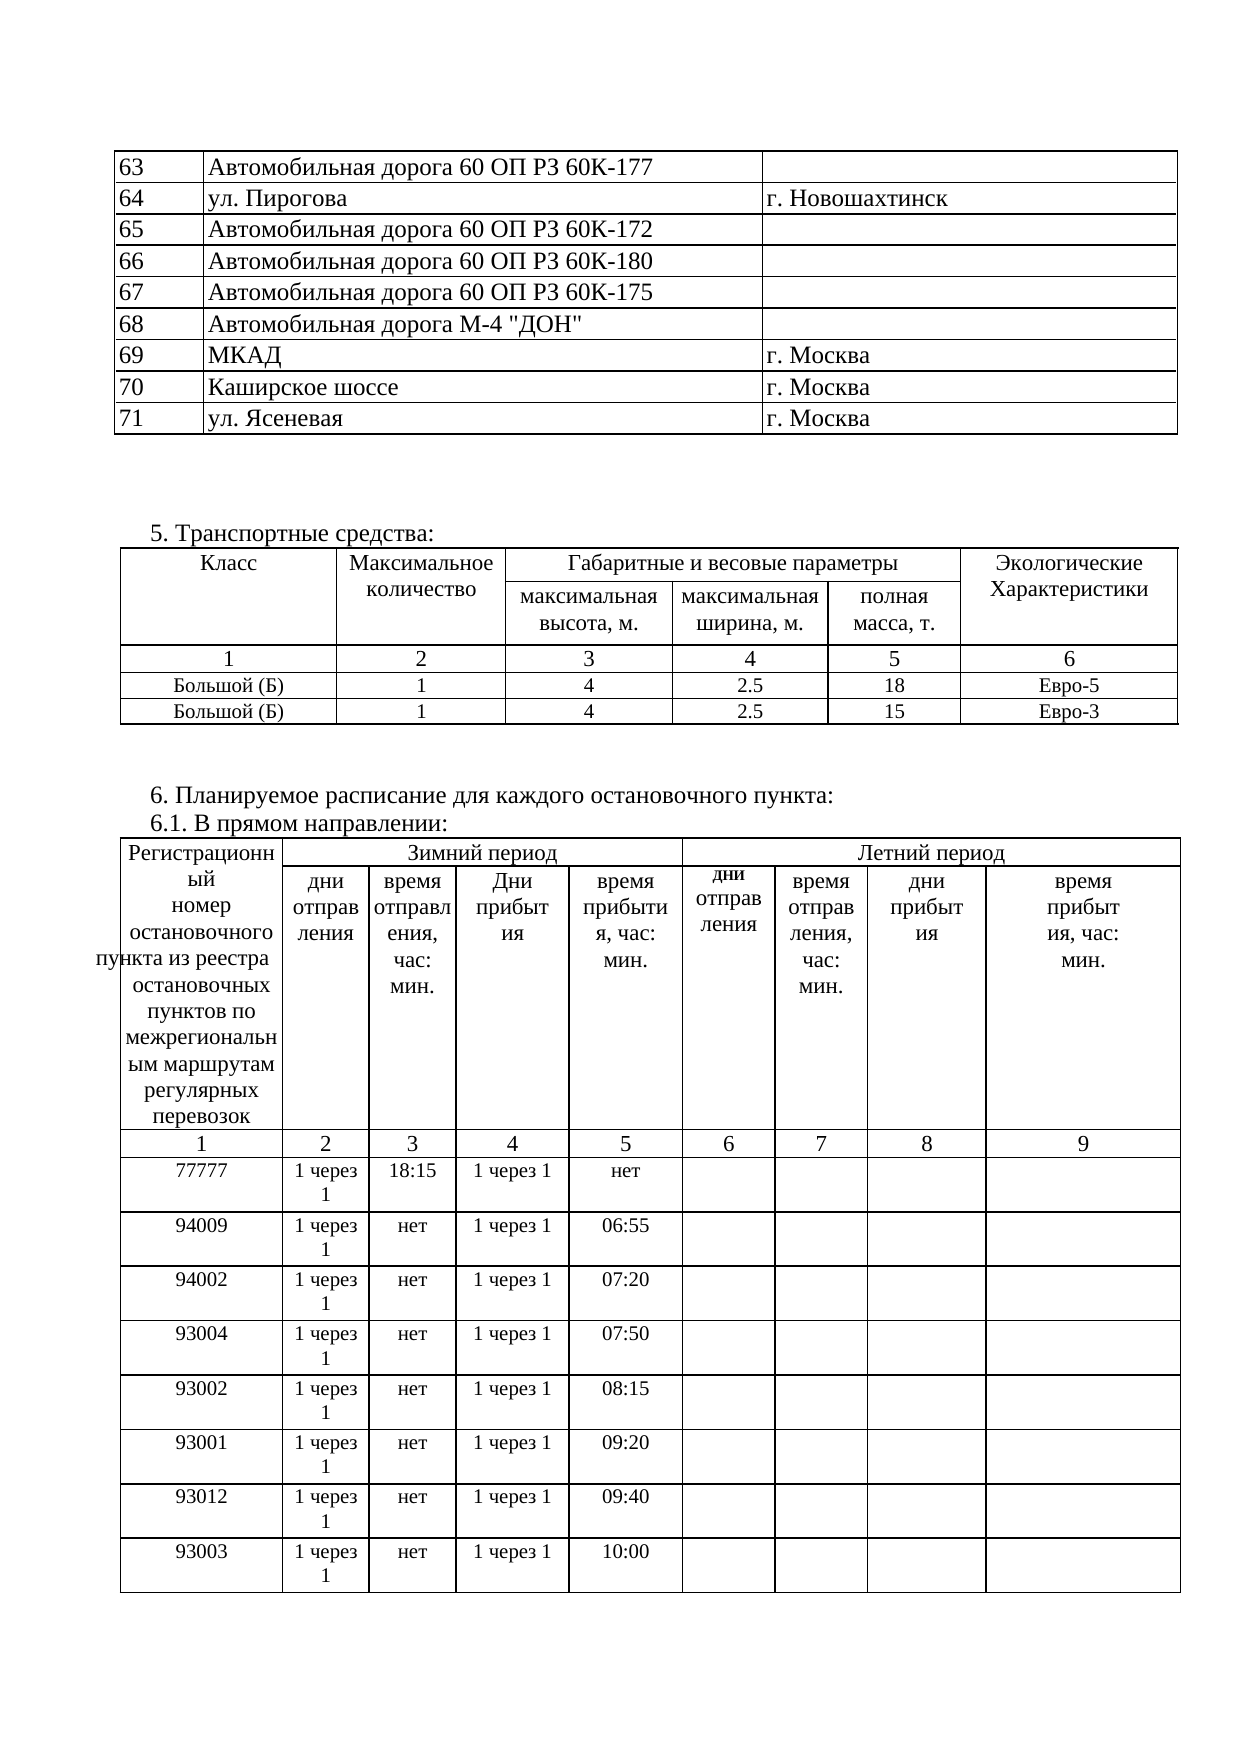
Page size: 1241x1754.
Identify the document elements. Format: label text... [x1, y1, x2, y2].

table_cell Евро-3 [961, 699, 1177, 723]
table_cell 4 [506, 699, 672, 723]
table_cell [776, 1321, 867, 1374]
table_cell 1 через 1 [457, 1485, 568, 1537]
table_cell [987, 1213, 1180, 1265]
table_cell 1 [121, 646, 336, 672]
table_cell 1 через 1 [457, 1267, 568, 1320]
table_header Летний период [683, 839, 1180, 865]
table_cell 08:15 [570, 1376, 682, 1428]
table_cell Автомобильная дорога М-4 "ДОН" [204, 309, 762, 339]
table_cell 69 [115, 340, 203, 370]
table_cell 93002 [121, 1376, 282, 1428]
table_cell дни отправ ления [283, 867, 368, 1129]
table_cell г. Москва [763, 402, 1177, 433]
table_cell г. Москва [763, 370, 1177, 402]
table_cell 68 [115, 308, 203, 339]
table_cell [868, 1158, 985, 1211]
table_cell 10:00 [570, 1539, 682, 1592]
table_cell время прибыт ия, час: мин. [987, 867, 1180, 1129]
table_cell г. Москва [763, 339, 1177, 370]
table_cell ул. Ясеневая [204, 403, 762, 433]
table_cell [987, 1321, 1180, 1374]
table_cell 93001 [121, 1430, 282, 1483]
text 6.1. В прямом направлении: [150, 808, 1090, 837]
table_cell Евро-5 [961, 673, 1177, 697]
table_cell 1 [337, 699, 505, 723]
table_cell [763, 152, 1177, 181]
table_cell [868, 1213, 985, 1265]
table_cell [987, 1485, 1180, 1537]
table_cell [683, 1430, 774, 1483]
table_cell 1 через 1 [457, 1376, 568, 1428]
table_cell 4 [457, 1130, 568, 1157]
table_cell нет [370, 1213, 455, 1265]
table_cell 63 [115, 152, 203, 181]
table_cell 15 [829, 699, 960, 723]
table_cell Каширское шоссе [204, 372, 762, 402]
table_cell 1 [337, 673, 505, 697]
table_cell [683, 1213, 774, 1265]
table_cell ул. Пирогова [204, 183, 762, 213]
table_cell 18:15 [370, 1158, 455, 1211]
table_cell [776, 1213, 867, 1265]
table_cell 07:50 [570, 1321, 682, 1374]
table_cell 67 [115, 277, 203, 307]
table_cell 70 [115, 371, 203, 402]
table_cell Автомобильная дорога 60 ОП РЗ 60К-172 [204, 215, 762, 244]
table_cell 3 [506, 646, 672, 672]
table_header Габаритные и весовые параметры [506, 549, 960, 581]
table_cell [683, 1376, 774, 1428]
table_cell [763, 213, 1177, 244]
table_cell 3 [370, 1130, 455, 1157]
table_cell 9 [987, 1130, 1180, 1157]
table_cell 1 через 1 [283, 1158, 368, 1211]
text 5. Транспортные средства: [150, 518, 1090, 547]
table_cell МКАД [204, 340, 762, 370]
table_cell [776, 1376, 867, 1428]
table_cell 5 [829, 646, 960, 672]
table_cell 4 [506, 673, 672, 697]
table_cell нет [370, 1321, 455, 1374]
table_cell [776, 1267, 867, 1320]
table_cell 93003 [121, 1539, 282, 1592]
table_cell 6 [683, 1130, 774, 1157]
table_header Максимальное количество [337, 549, 505, 644]
table_cell 6 [961, 646, 1177, 672]
table_cell 18 [829, 673, 960, 697]
table_cell [683, 1485, 774, 1537]
table_cell 77777 [121, 1158, 282, 1211]
table_cell [763, 307, 1177, 339]
table_cell [987, 1539, 1180, 1592]
table_cell [987, 1267, 1180, 1320]
table_cell Автомобильная дорога 60 ОП РЗ 60К-177 [204, 152, 762, 181]
table_cell 94009 [121, 1213, 282, 1265]
table_cell [763, 276, 1177, 307]
table_cell [868, 1267, 985, 1320]
table_cell Автомобильная дорога 60 ОП РЗ 60К-175 [204, 277, 762, 307]
table_cell [776, 1539, 867, 1592]
table_cell 2 [337, 646, 505, 672]
table_cell [868, 1376, 985, 1428]
table_cell [683, 1267, 774, 1320]
table_cell 1 через 1 [457, 1213, 568, 1265]
table_cell нет [370, 1430, 455, 1483]
table_cell 4 [673, 646, 827, 672]
table_cell нет [370, 1376, 455, 1428]
table_cell нет [370, 1267, 455, 1320]
table_cell [987, 1158, 1180, 1211]
text 6. Планируемое расписание для каждого остановочного пункта: [150, 780, 1090, 808]
table_cell [683, 1321, 774, 1374]
table_cell 1 через 1 [457, 1158, 568, 1211]
table_cell Дни прибыт ия [457, 867, 568, 1129]
table_cell [683, 1539, 774, 1592]
table_cell максимальная высота, м. [506, 582, 672, 644]
table_cell [868, 1485, 985, 1537]
table_cell максимальная ширина, м. [673, 582, 827, 644]
table_cell нет [370, 1485, 455, 1537]
table_cell 66 [115, 245, 203, 276]
table_cell 1 через 1 [283, 1539, 368, 1592]
table_cell 7 [776, 1130, 867, 1157]
table_cell 8 [868, 1130, 985, 1157]
table_cell ДНИ отправ ления [683, 867, 774, 1129]
table_cell нет [570, 1158, 682, 1211]
table_cell 1 через 1 [457, 1539, 568, 1592]
table_cell 09:20 [570, 1430, 682, 1483]
table_header Зимний период [283, 839, 682, 865]
table_cell [763, 244, 1177, 276]
table_cell [776, 1485, 867, 1537]
table_cell 93012 [121, 1485, 282, 1537]
table_cell время прибыти я, час: мин. [570, 867, 682, 1129]
table_cell 1 через 1 [283, 1267, 368, 1320]
table_cell 65 [115, 214, 203, 244]
table_cell время отправл ения, час: мин. [370, 867, 455, 1129]
table_cell [987, 1376, 1180, 1428]
table_cell Большой (Б) [121, 673, 336, 697]
table_cell г. Новошахтинск [763, 181, 1177, 213]
table_cell 09:40 [570, 1485, 682, 1537]
table_cell время отправ ления, час: мин. [776, 867, 867, 1129]
table_cell 93004 [121, 1321, 282, 1374]
table_cell Большой (Б) [121, 699, 336, 723]
table_cell 1 через 1 [457, 1430, 568, 1483]
table_header Регистрационный номер остановочного пункта из реестра остановочных пунктов по межрегиональным маршрутам регулярных перевозок [121, 839, 282, 1129]
table_cell [776, 1158, 867, 1211]
table_cell 1 через 1 [457, 1321, 568, 1374]
table_cell 1 через 1 [283, 1321, 368, 1374]
table_cell 1 через 1 [283, 1213, 368, 1265]
table_cell 2.5 [673, 699, 827, 723]
table_cell 1 через 1 [283, 1376, 368, 1428]
table_cell дни прибыт ия [868, 867, 985, 1129]
table_cell 64 [115, 183, 203, 213]
table_cell 94002 [121, 1267, 282, 1320]
table_cell нет [370, 1539, 455, 1592]
table_cell [776, 1430, 867, 1483]
table_cell Автомобильная дорога 60 ОП РЗ 60К-180 [204, 246, 762, 276]
table_cell 2 [283, 1130, 368, 1157]
table_cell [683, 1158, 774, 1211]
table_cell [868, 1430, 985, 1483]
table_cell полная масса, т. [829, 582, 960, 644]
table_cell 71 [115, 403, 203, 433]
table_cell [868, 1321, 985, 1374]
table_cell [868, 1539, 985, 1592]
table_cell 1 через 1 [283, 1485, 368, 1537]
table_cell 1 через 1 [283, 1430, 368, 1483]
table_cell [987, 1430, 1180, 1483]
table_cell 2.5 [673, 673, 827, 697]
table_header Класс [121, 549, 336, 644]
table_cell 1 [121, 1130, 282, 1157]
table_cell 07:20 [570, 1267, 682, 1320]
table_cell 5 [570, 1130, 682, 1157]
table_header Экологические Характеристики [961, 549, 1177, 644]
table_cell 06:55 [570, 1213, 682, 1265]
